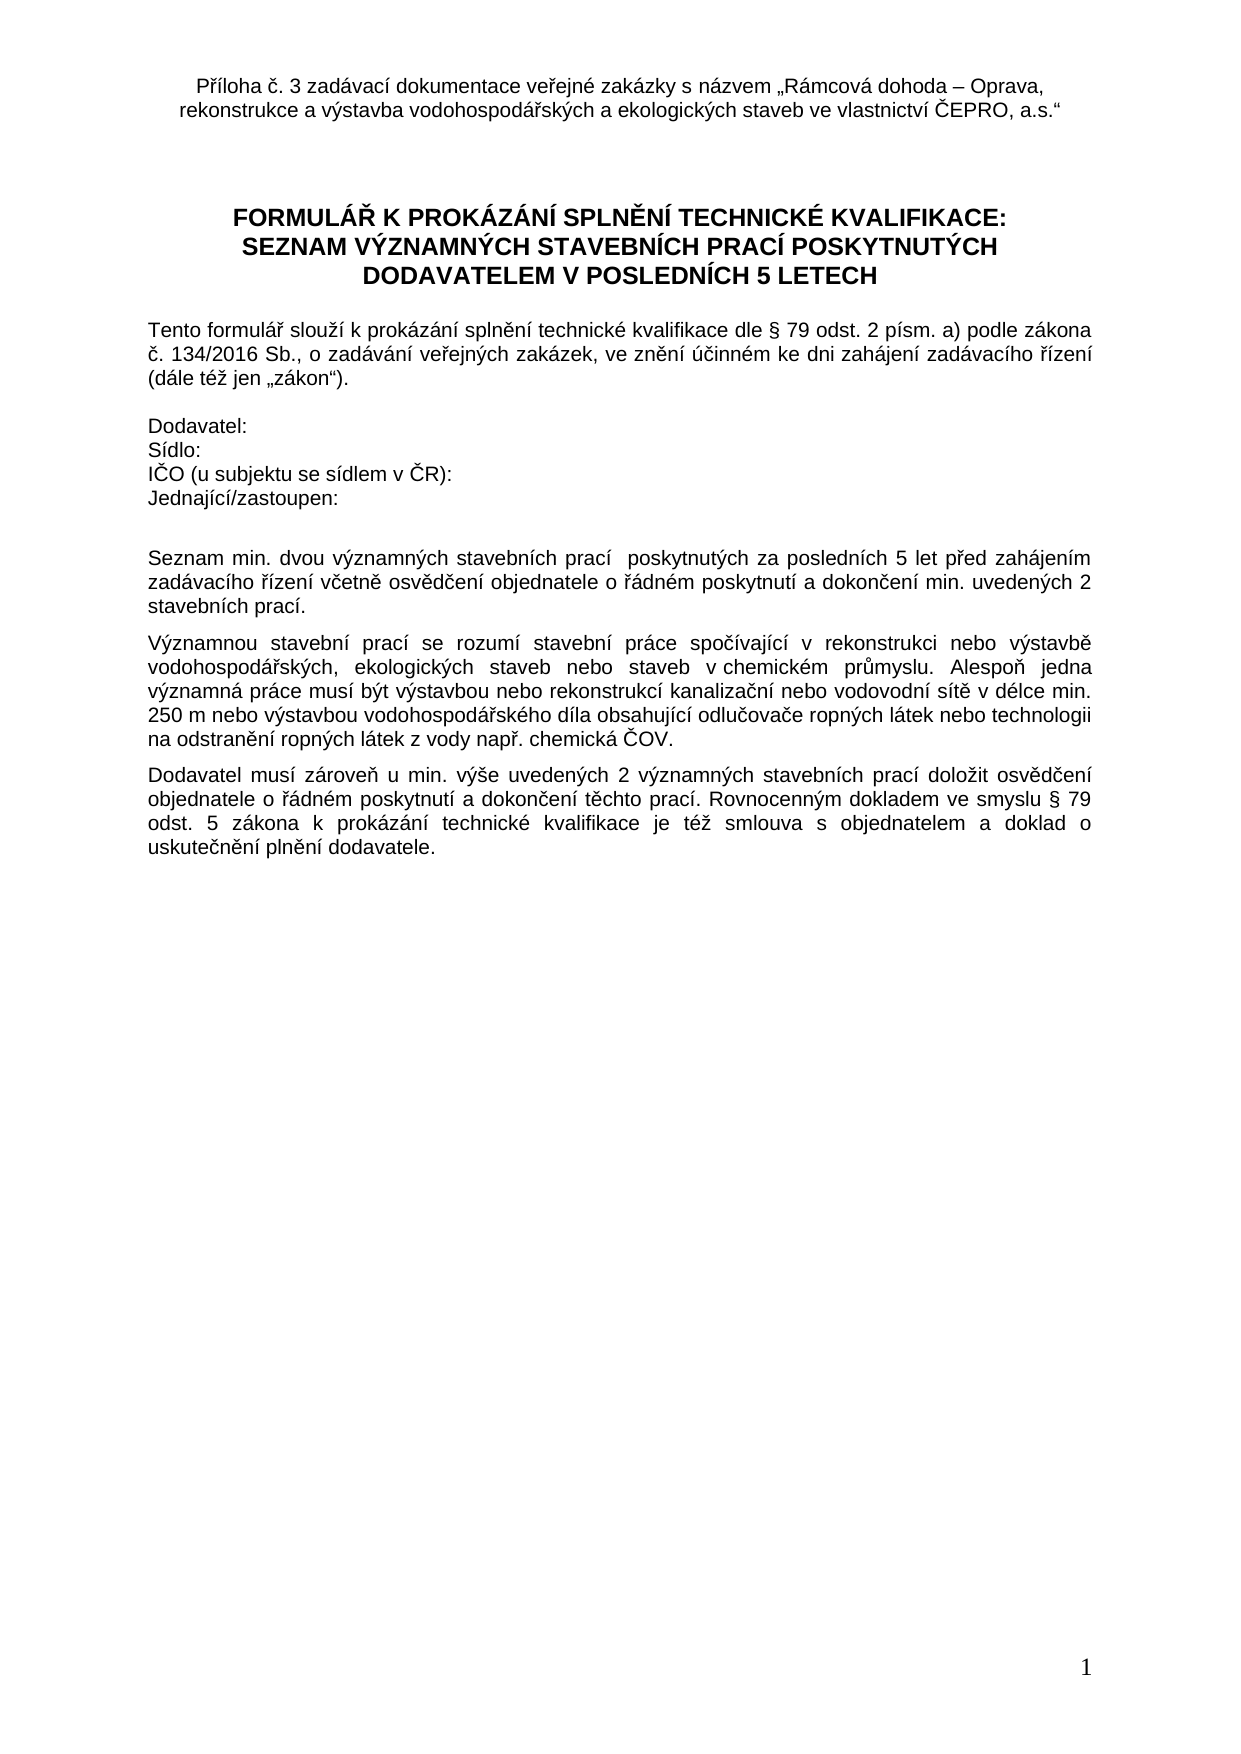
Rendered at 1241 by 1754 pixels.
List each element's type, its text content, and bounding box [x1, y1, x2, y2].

text Sídlo: [148, 438, 1093, 462]
list Dodavatel: [148, 414, 1093, 438]
text Jednající/zastoupen: [148, 486, 1093, 510]
text Seznam min. dvou významných stavebních prací poskytnutých za posledních 5 let před zahájením zadávacího řízení včetně osvědčení objednatele o řádném poskytnutí a dokončení min. uvedených 2 stavebních prací. [148, 546, 1093, 618]
text Významnou stavební prací se rozumí stavební práce spočívající v rekonstrukci nebo výstavbě vodohospodářských, ekologických staveb nebo staveb v chemickém průmyslu. Alespoň jedna významná práce musí být výstavbou nebo rekonstrukcí kanalizační nebo vodovodní sítě v délce min. 250 m nebo výstavbou vodohospodářského díla obsahující odlučovače ropných látek nebo technologii na odstranění ropných látek z vody např. chemická ČOV. [148, 631, 1093, 750]
subtitle seznam VÝZNAMNÝCH Stavebních prací poskytnutých DODAVATELEM v posledních 5 letech [148, 232, 1093, 289]
text Dodavatel musí zároveň u min. výše uvedených 2 významných stavebních prací doložit osvědčení objednatele o řádném poskytnutí a dokončení těchto prací. Rovnocenným dokladem ve smyslu § 79 odst. 5 zákona k prokázání technické kvalifikace je též smlouva s objednatelem a doklad o uskutečnění plnění dodavatele. [148, 763, 1093, 859]
subtitle FORMULÁŘ K PROKÁZÁNÍ SPLNĚNÍ TECHNICKÉ KVALIFIKACE: [148, 203, 1093, 232]
text IČO (u subjektu se sídlem v ČR): [148, 462, 1093, 486]
list Tento formulář slouží k prokázání splnění technické kvalifikace dle § 79 odst. 2 písm. a) podle zákona č. 134/2016 Sb., o zadávání veřejných zakázek, ve znění účinném ke dni zahájení zadávacího řízení (dále též jen „zákon“). [148, 318, 1093, 390]
